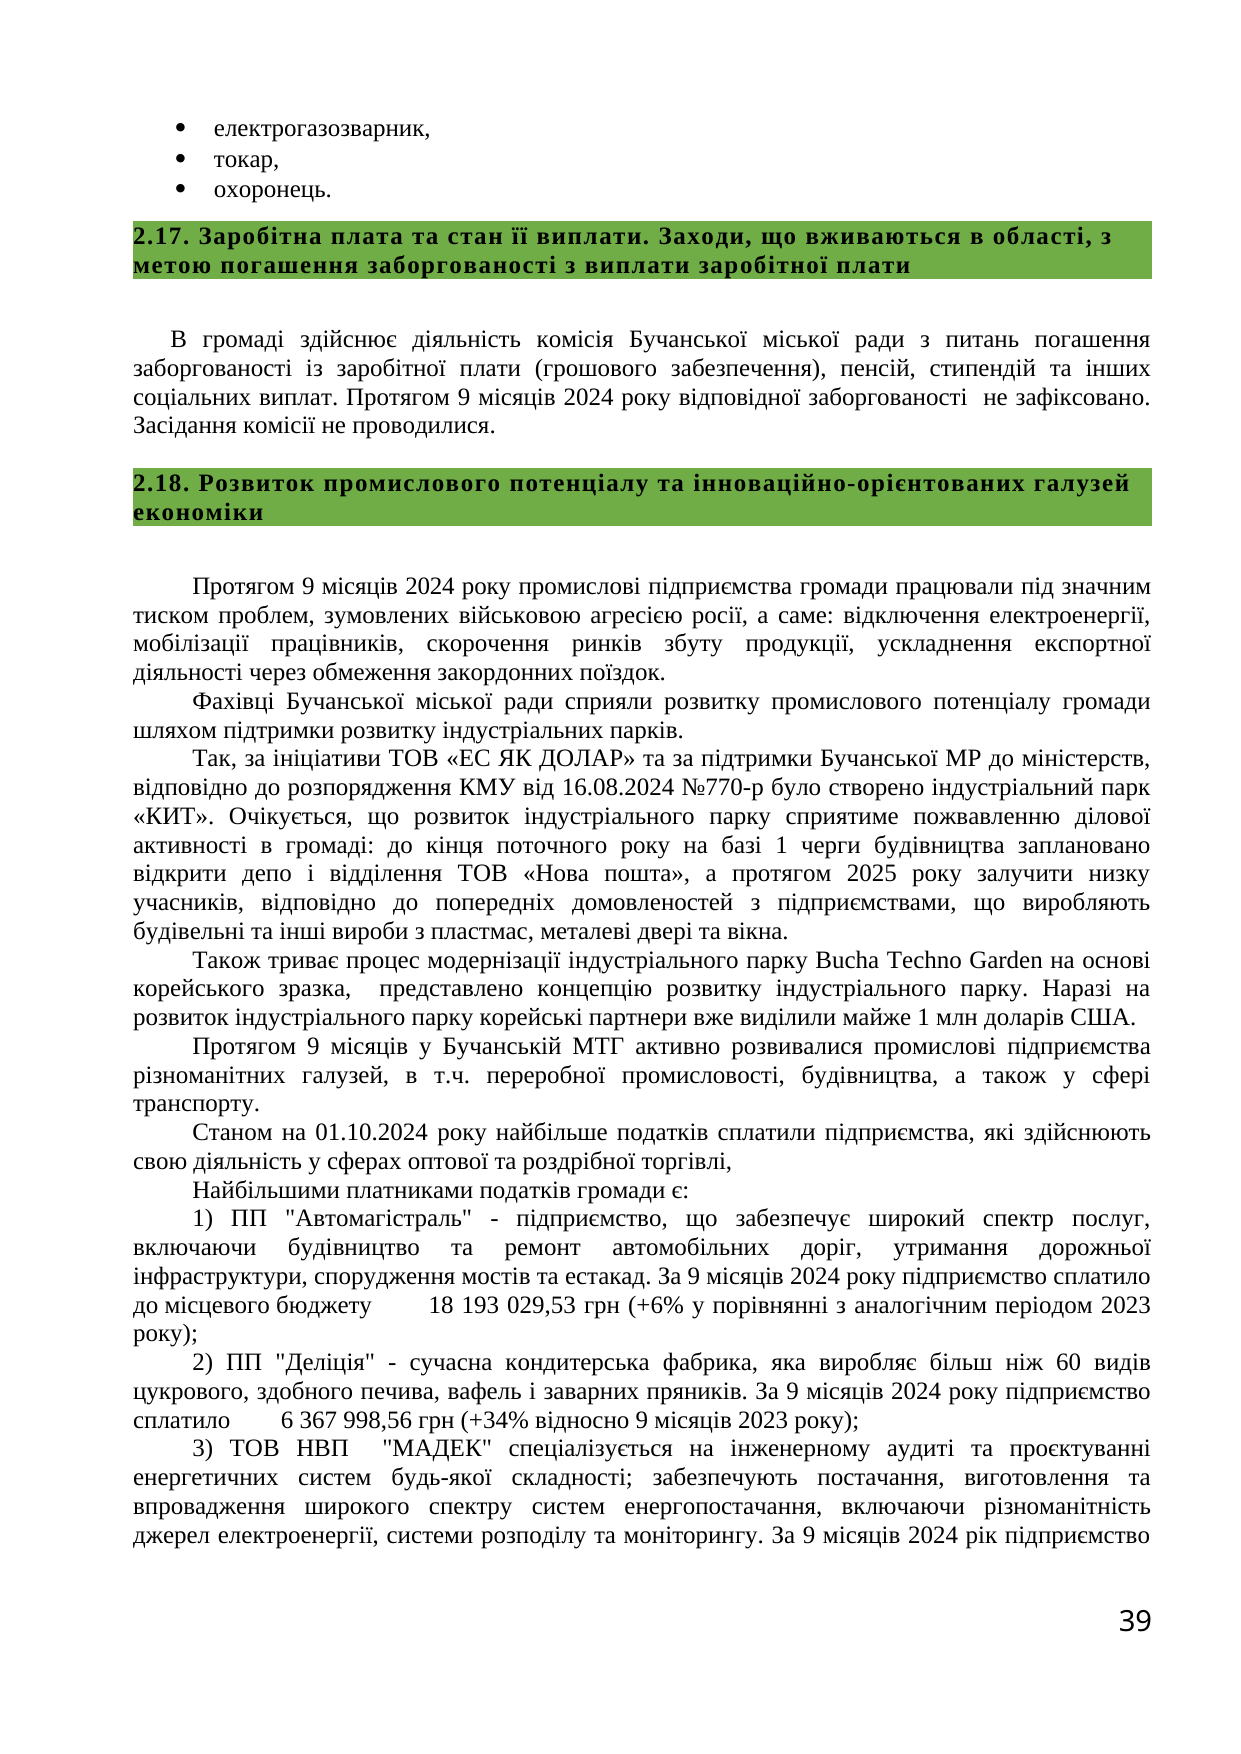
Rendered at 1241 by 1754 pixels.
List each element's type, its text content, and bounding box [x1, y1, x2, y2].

list охоронець. [176, 174, 1152, 203]
subtitle 2.17. Заробітна плата та стан її виплати. Заходи, що вживаються в області, з метою погашення заборгованості з виплати заробітної плати [133, 221, 1152, 279]
text Так, за ініціативи ТОВ «ЕС ЯК ДОЛАР» та за підтримки Бучанської МР до міністерств, відповідно до розпорядження КМУ від 16.08.2024 №770-р було створено індустріальний парк «КИТ». Очікується, що розвиток індустріального парку сприятиме пожвавленню ділової активності в громаді: до кінця поточного року на базі 1 черги будівництва заплановано відкрити депо і відділення ТОВ «Нова пошта», а протягом 2025 року залучити низку учасників, відповідно до попередніх домовленостей з підприємствами, що виробляють будівельні та інші вироби з пластмас, металеві двері та вікна. [133, 743, 1152, 945]
text В громаді здійснює діяльність комісія Бучанської міської ради з питань погашення заборгованості із заробітної плати (грошового забезпечення), пенсій, стипендій та інших соціальних виплат. Протягом 9 місяців 2024 року відповідної заборгованості не зафіксовано. Засідання комісії не проводилися. [133, 324, 1152, 439]
text Протягом 9 місяців у Бучанській МТГ активно розвивалися промислові підприємства різноманітних галузей, в т.ч. переробної промисловості, будівництва, а також у сфері транспорту. [133, 1031, 1152, 1117]
text 1) ПП "Автомагістраль" - підприємство, що забезпечує широкий спектр послуг, включаючи будівництво та ремонт автомобільних доріг, утримання дорожньої інфраструктури, спорудження мостів та естакад. За 9 місяців 2024 року підприємство сплатило до місцевого бюджету 18 193 029,53 грн (+6% у порівнянні з аналогічним періодом 2023 року); [133, 1203, 1152, 1347]
list токар, [176, 144, 1152, 173]
list електрогазозварник, [176, 113, 1152, 142]
subtitle 2.18. Розвиток промислового потенціалу та інноваційно-орієнтованих галузей економіки [133, 468, 1152, 526]
text Протягом 9 місяців 2024 року промислові підприємства громади працювали під значним тиском проблем, зумовлених військовою агресією росії, а саме: відключення електроенергії, мобілізації працівників, скорочення ринків збуту продукції, ускладнення експортної діяльності через обмеження закордонних поїздок. [133, 571, 1152, 686]
text 2) ПП "Деліція" - сучасна кондитерська фабрика, яка виробляє більш ніж 60 видів цукрового, здобного печива, вафель і заварних пряників. За 9 місяців 2024 року підприємство сплатило 6 367 998,56 грн (+34% відносно 9 місяців 2023 року); [133, 1347, 1152, 1433]
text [133, 1433, 1152, 1548]
text Також триває процес модернізації індустріального парку Bucha Techno Garden на основі корейського зразка, представлено концепцію розвитку індустріального парку. Наразі на розвиток індустріального парку корейські партнери вже виділили майже 1 млн доларів США. [133, 945, 1152, 1031]
text Станом на 01.10.2024 року найбільше податків сплатили підприємства, які здійснюють свою діяльність у сферах оптової та роздрібної торгівлі, [133, 1117, 1152, 1175]
text Фахівці Бучанської міської ради сприяли розвитку промислового потенціалу громади шляхом підтримки розвитку індустріальних парків. [133, 686, 1152, 743]
text Найбільшими платниками податків громади є: [133, 1175, 1152, 1203]
